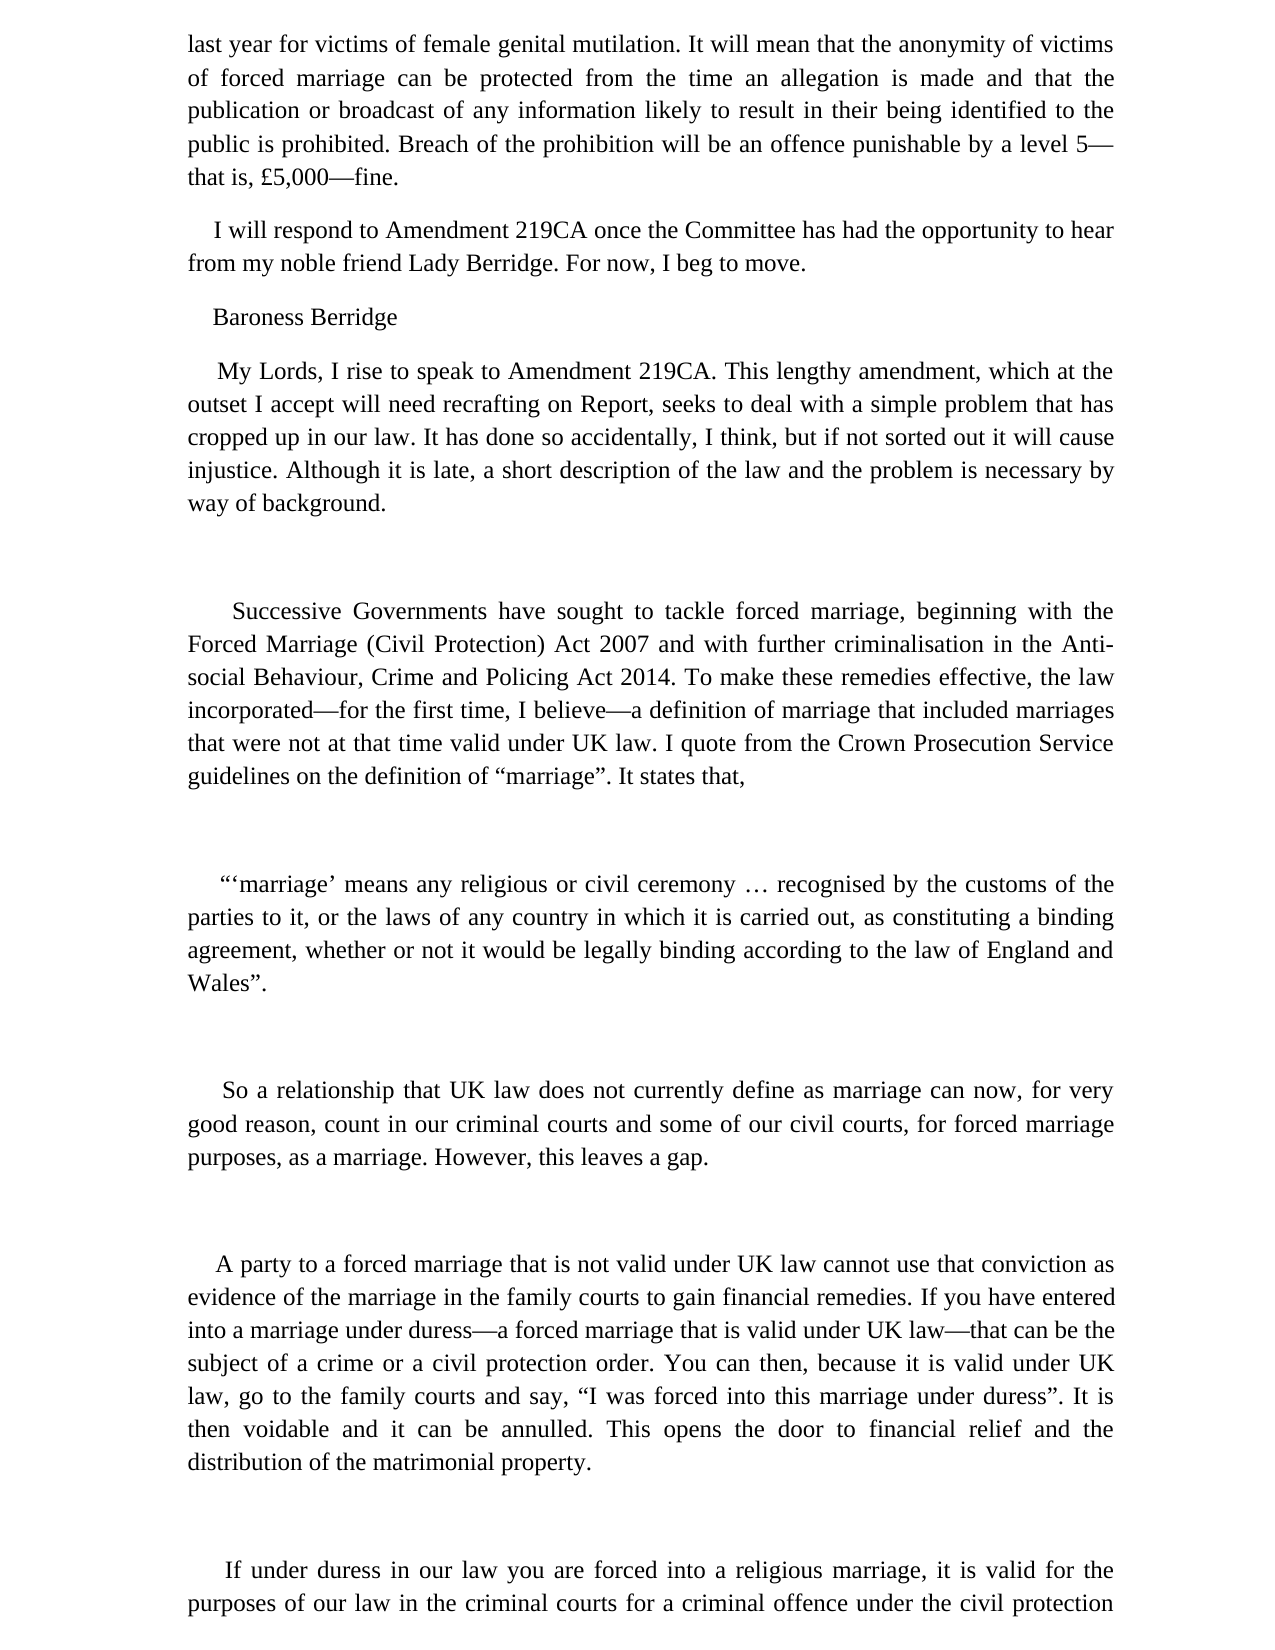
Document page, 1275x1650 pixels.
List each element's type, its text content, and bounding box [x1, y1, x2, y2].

text A party to a forced marriage that is not valid under UK law cannot use that conviction as evidence of the marriage in the family courts to gain financial remedies. ​If you have entered into a marriage under duress—a forced marriage that is valid under UK law—that can be the subject of a crime or a civil protection order. You can then, because it is valid under UK law, go to the family courts and say, “I was forced into this marriage under duress”. It is then voidable and it can be annulled. This opens the door to financial relief and the distribution of the matrimonial property. [187, 1249, 1116, 1476]
text “‘marriage’ means any religious or civil ceremony … recognised by the customs of the parties to it, or the laws of any country in which it is carried out, as constituting a binding agreement, whether or not it would be legally binding according to the law of England and Wales”. [187, 869, 1116, 997]
text Baroness Berridge [187, 302, 1116, 331]
text My Lords, I rise to speak to Amendment 219CA. This lengthy amendment, which at the outset I accept will need recrafting on Report, seeks to deal with a simple problem that has cropped up in our law. It has done so accidentally, I think, but if not sorted out it will cause injustice. Although it is late, a short description of the law and the problem is necessary by way of background. [187, 356, 1116, 517]
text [187, 29, 1116, 190]
text Successive Governments have sought to tackle forced marriage, beginning with the Forced Marriage (Civil Protection) Act 2007 and with further criminalisation in the Anti-social Behaviour, Crime and Policing Act 2014. To make these remedies effective, the law incorporated—for the first time, I believe—a definition of marriage that included marriages that were not at that time valid under UK law. I quote from the Crown Prosecution Service guidelines on the definition of “marriage”. It states that, [187, 596, 1116, 790]
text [187, 1555, 1116, 1617]
text So a relationship that UK law does not currently define as marriage can now, for very good reason, count in our criminal courts and some of our civil courts, for forced marriage purposes, as a marriage. However, this leaves a gap. [187, 1076, 1116, 1170]
text I will respond to Amendment 219CA once the Committee has had the opportunity to hear from my noble friend Lady Berridge. For now, I beg to move. [187, 216, 1116, 277]
